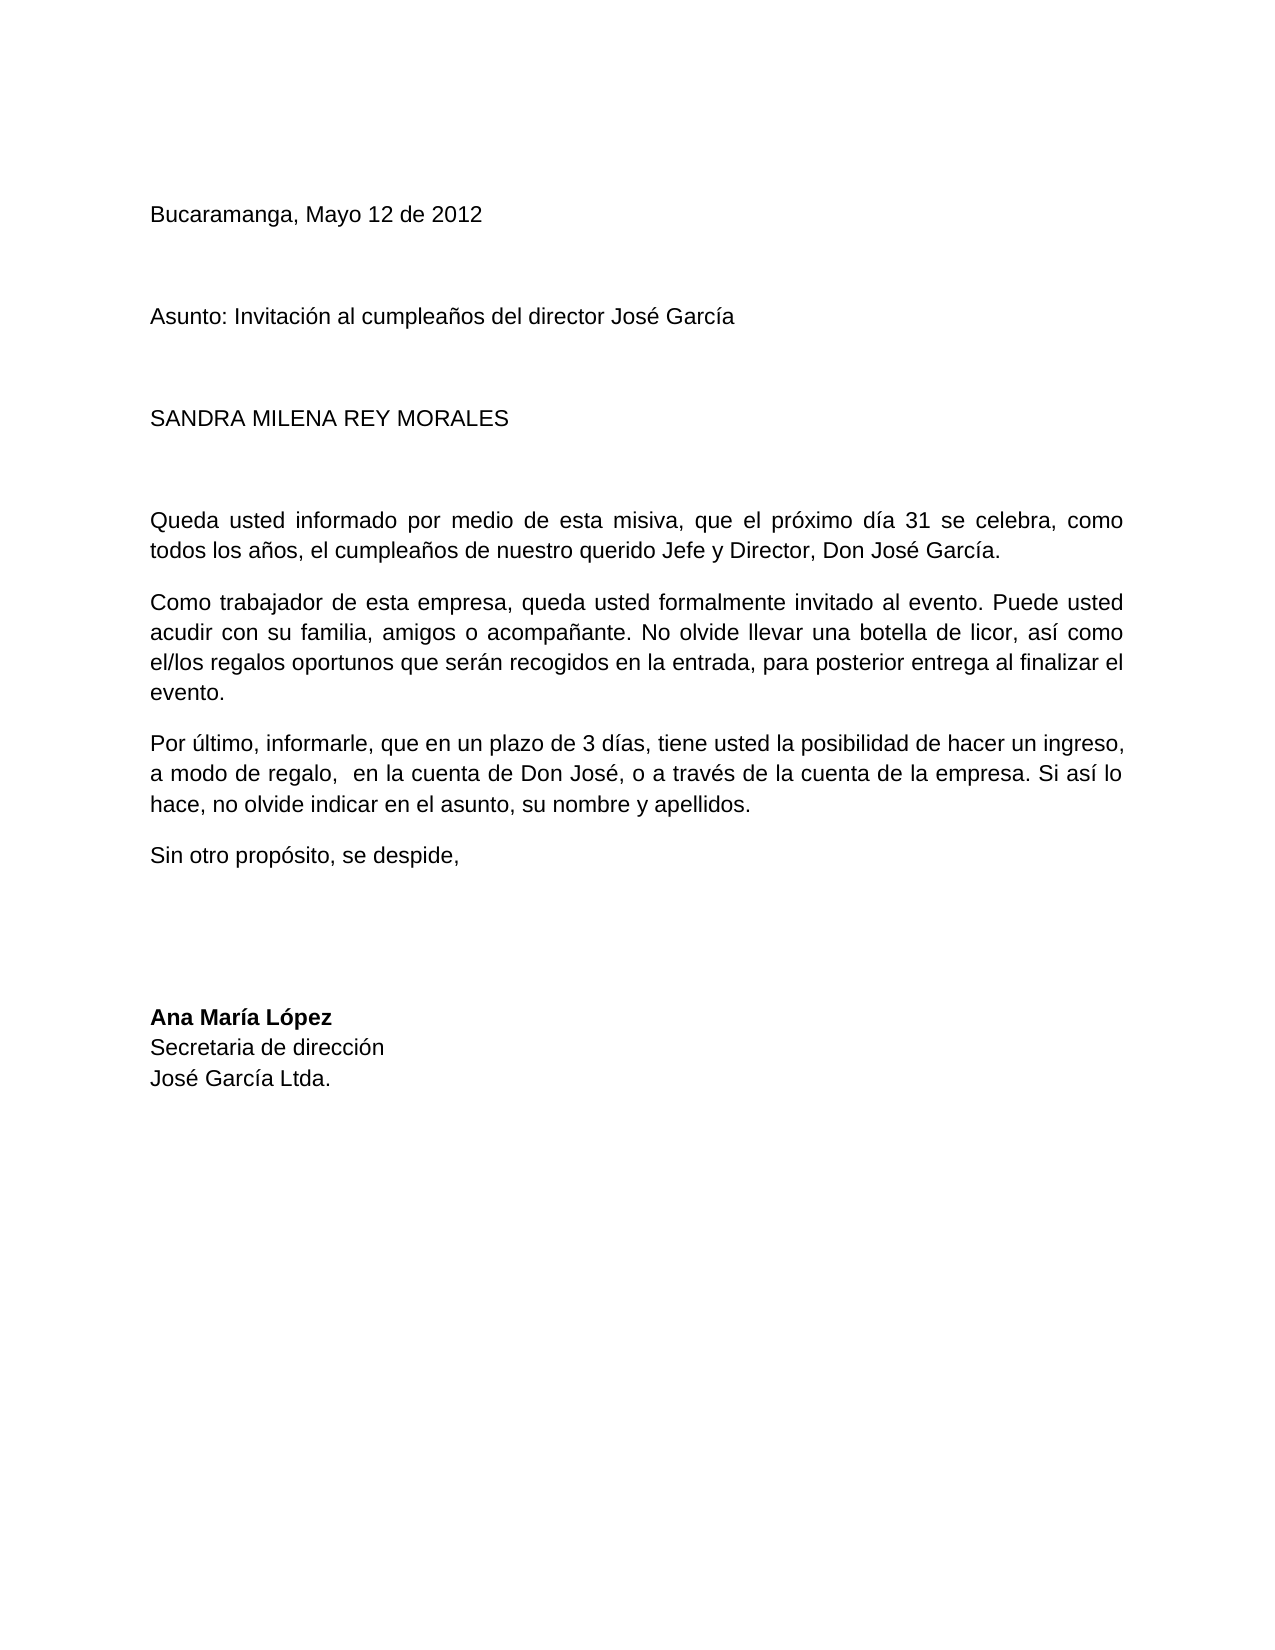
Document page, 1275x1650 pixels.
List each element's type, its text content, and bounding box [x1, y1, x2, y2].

text Como trabajador de esta empresa, queda usted formalmente invitado al evento. Puede usted acudir con su familia, amigos o acompañante. No olvide llevar una botella de licor, así como el/los regalos oportunos que serán recogidos en la entrada, para posterior entrega al finalizar el evento. [150, 588, 1125, 706]
text SANDRA MILENA REY MORALES [150, 405, 1125, 432]
text Bucaramanga, Mayo 12 de 2012 [150, 201, 1125, 227]
text Secretaria de dirección [150, 1034, 1125, 1061]
text Asunto: Invitación al cumpleaños del director José García [150, 303, 1125, 329]
text José García Ltda. [150, 1064, 1125, 1091]
text Sin otro propósito, se despide, [150, 842, 1125, 868]
text Ana María López [150, 1004, 1125, 1031]
text Por último, informarle, que en un plazo de 3 días, tiene usted la posibilidad de hacer un ingreso, a modo de regalo, en la cuenta de Don José, o a través de la cuenta de la empresa. Si así lo hace, no olvide indicar en el asunto, su nombre y apellidos. [150, 730, 1125, 817]
text Queda usted informado por medio de esta misiva, que el próximo día 31 se celebra, como todos los años, el cumpleaños de nuestro querido Jefe y Director, Don José García. [150, 507, 1125, 564]
